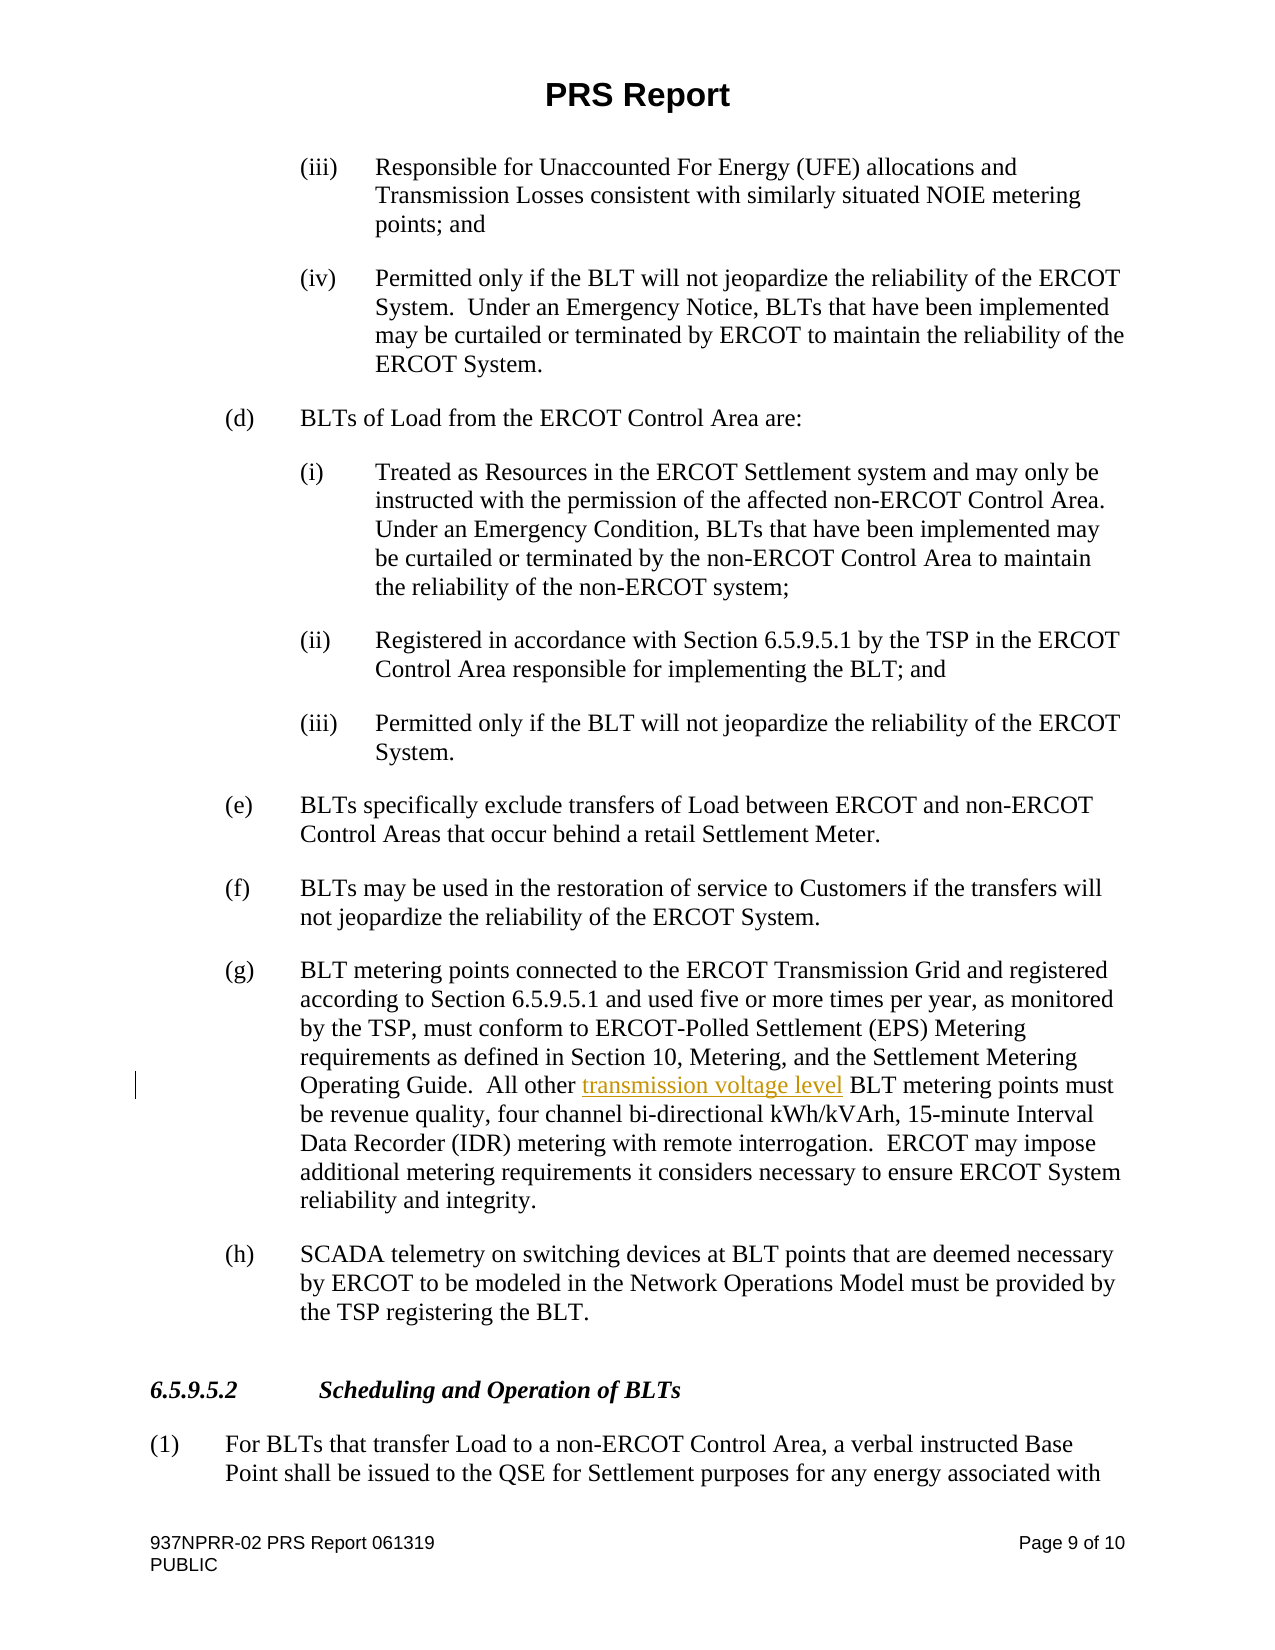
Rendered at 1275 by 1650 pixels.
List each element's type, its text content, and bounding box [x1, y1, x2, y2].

text (ii) Registered in accordance with Section 6.5.9.5.1 by the TSP in the ERCOT Control Area responsible for implementing the BLT; and [300, 626, 1125, 683]
text (i) Treated as Resources in the ERCOT Settlement system and may only be instructed with the permission of the affected non-ERCOT Control Area. Under an Emergency Condition, BLTs that have been implemented may be curtailed or terminated by the non-ERCOT Control Area to maintain the reliability of the non-ERCOT system; [300, 457, 1125, 601]
text (iii) Responsible for Unaccounted For Energy (UFE) allocations and Transmission Losses consistent with similarly situated NOIE metering points; and [300, 152, 1125, 238]
text (f) BLTs may be used in the restoration of service to Customers if the transfers will not jeopardize the reliability of the ERCOT System. [225, 873, 1125, 931]
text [150, 1429, 1125, 1487]
text (e) BLTs specifically exclude transfers of Load between ERCOT and non-ERCOT Control Areas that occur behind a retail Settlement Meter. [225, 791, 1125, 848]
text (g) BLT metering points connected to the ERCOT Transmission Grid and registered according to Section 6.5.9.5.1 and used five or more times per year, as monitored by the TSP, must conform to ERCOT-Polled Settlement (EPS) Metering requirements as defined in Section 10, Metering, and the Settlement Metering Operating Guide. All other BLT metering points must be revenue quality, four channel bi-directional kWh/kVArh, 15-minute Interval Data Recorder (IDR) metering with remote interrogation. ERCOT may impose additional metering requirements it considers necessary to ensure ERCOT System reliability and integrity. [225, 956, 1125, 1214]
text 6.5.9.5.2 Scheduling and Operation of BLTs [150, 1376, 1125, 1404]
text (iv) Permitted only if the BLT will not jeopardize the reliability of the ERCOT System. Under an Emergency Notice, BLTs that have been implemented may be curtailed or terminated by ERCOT to maintain the reliability of the ERCOT System. [300, 263, 1125, 378]
text (iii) Permitted only if the BLT will not jeopardize the reliability of the ERCOT System. [300, 708, 1125, 766]
text (d) BLTs of Load from the ERCOT Control Area are: [225, 403, 1125, 432]
text (h) SCADA telemetry on switching devices at BLT points that are deemed necessary by ERCOT to be modeled in the Network Operations Model must be provided by the TSP registering the BLT. [225, 1239, 1125, 1326]
